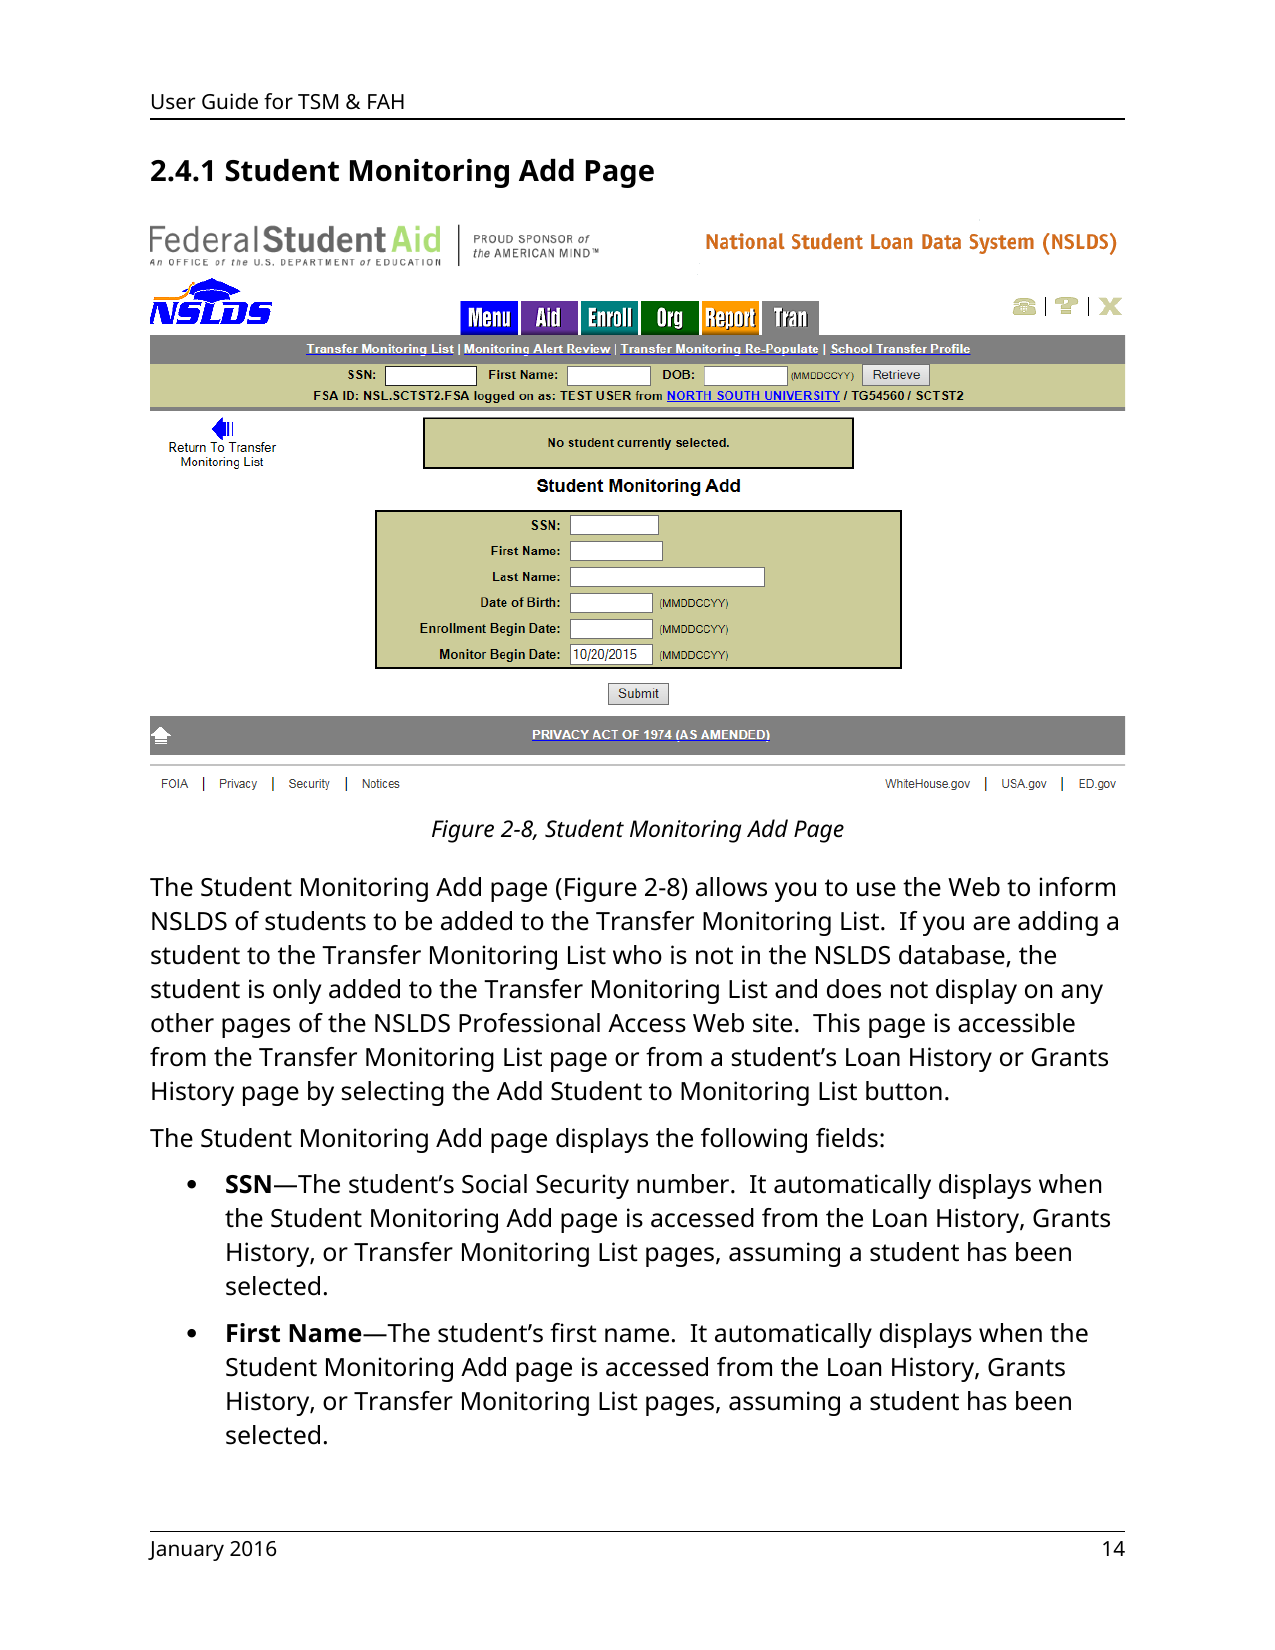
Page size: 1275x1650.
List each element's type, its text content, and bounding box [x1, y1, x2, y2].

list SSN—The student’s Social Security number. It automatically displays when the Student Monitoring Add page is accessed from the Loan History, Grants History, or Transfer Monitoring List pages, assuming a student has been selected. [187, 1167, 1125, 1303]
picture [150, 214, 1125, 801]
text The Student Monitoring Add page displays the following fields: [150, 1120, 1125, 1154]
text The Student Monitoring Add page (Figure 2-8) allows you to use the Web to inform NSLDS of students to be added to the Transfer Monitoring List. If you are adding a student to the Transfer Monitoring List who is not in the NSLDS database, the student is only added to the Transfer Monitoring List and does not display on any other pages of the NSLDS Professional Access Web site. This page is accessible from the Transfer Monitoring List page or from a student’s Loan History or Grants History page by selecting the Add Student to Monitoring List button. [150, 869, 1125, 1108]
list First Name—The student’s first name. It automatically displays when the Student Monitoring Add page is accessed from the Loan History, Grants History, or Transfer Monitoring List pages, assuming a student has been selected. [187, 1316, 1125, 1452]
text Figure 2-8, Student Monitoring Add Page [150, 813, 1125, 844]
subtitle Student Monitoring Add Page [150, 150, 1125, 190]
